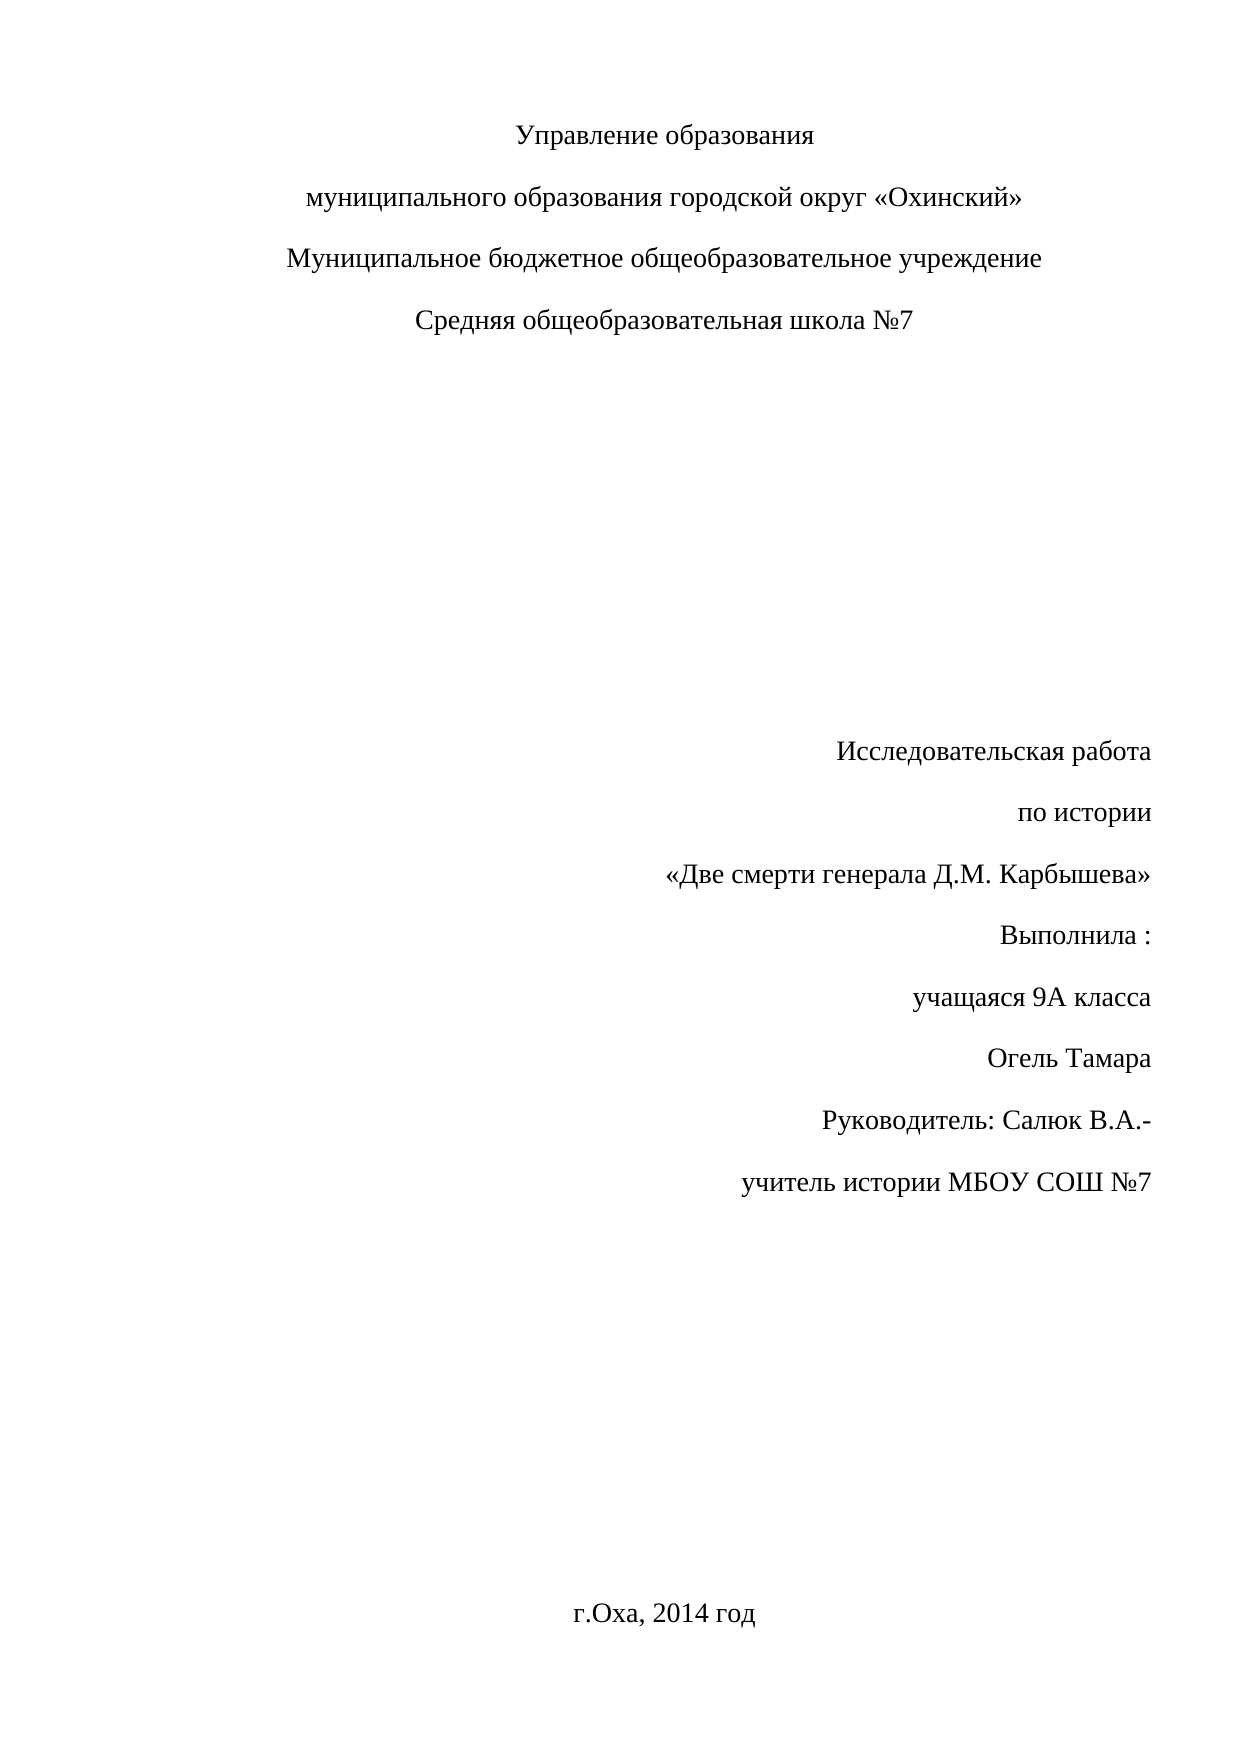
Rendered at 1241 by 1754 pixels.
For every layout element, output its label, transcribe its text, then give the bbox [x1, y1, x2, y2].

text «Две смерти генерала Д.М. Карбышева» [177, 857, 1152, 889]
text Муниципальное бюджетное общеобразовательное учреждение [177, 241, 1152, 274]
text г.Оха, 2014 год [177, 1596, 1152, 1628]
text учитель истории МБОУ СОШ №7 [177, 1165, 1152, 1197]
text Выполнила : [177, 918, 1152, 951]
text Средняя общеобразовательная школа №7 [177, 303, 1152, 335]
text Исследовательская работа [177, 734, 1152, 766]
text Управление образования [177, 118, 1152, 151]
text муниципального образования городской округ «Охинский» [177, 180, 1152, 212]
text Огель Тамара [177, 1042, 1152, 1074]
text по истории [177, 795, 1152, 828]
text учащаяся 9А класса [177, 980, 1152, 1012]
text Руководитель: Салюк В.А.- [177, 1103, 1152, 1136]
